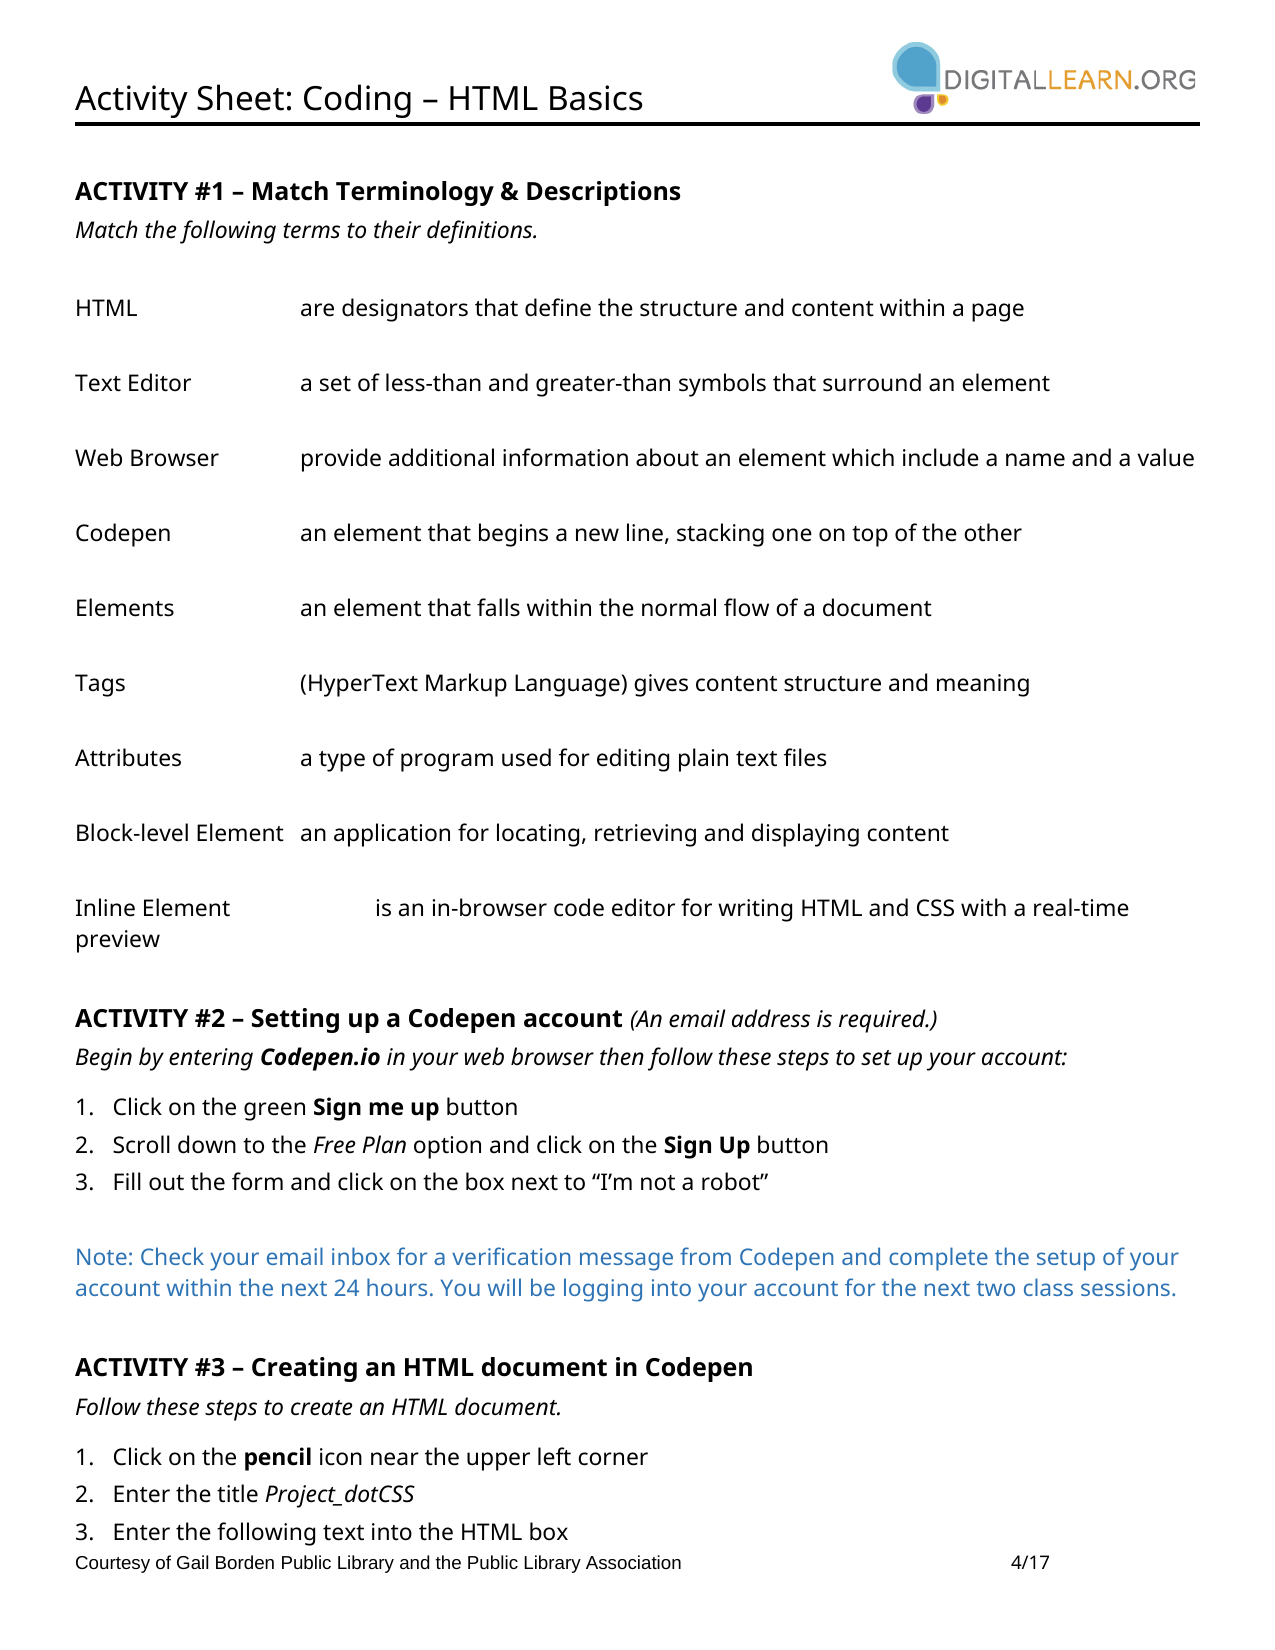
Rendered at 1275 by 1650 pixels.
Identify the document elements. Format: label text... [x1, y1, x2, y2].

text ACTIVITY #2 – Setting up a Codepen account (An email address is required.) [75, 1001, 1200, 1035]
text Web Browser provide additional information about an element which include a name and a value [75, 442, 1200, 473]
text Codepen an element that begins a new line, stacking one on top of the other [75, 517, 1200, 548]
text Note: Check your email inbox for a verification message from Codepen and complete the setup of your account within the next 24 hours. You will be logging into your account for the next two class sessions. [75, 1241, 1200, 1303]
text Text Editor a set of less-than and greater-than symbols that surround an element [75, 367, 1200, 398]
list Scroll down to the Free Plan option and click on the Sign Up button [75, 1128, 1200, 1160]
list Enter the title Project_dotCSS [75, 1478, 1200, 1509]
text Block-level Element an application for locating, retrieving and displaying content [75, 817, 1200, 848]
text Inline Element is an in-browser code editor for writing HTML and CSS with a real-time preview [75, 892, 1200, 954]
text Activity Sheet: Coding – HTML Basics [75, 75, 1200, 122]
text HTML are designators that define the structure and content within a page [75, 292, 1200, 323]
list Click on the pencil icon near the upper left corner [75, 1440, 1200, 1472]
list Enter the following text into the HTML box [75, 1515, 1200, 1547]
text Elements an element that falls within the normal flow of a document [75, 592, 1200, 623]
text ACTIVITY #1 – Match Terminology & Descriptions [75, 173, 1200, 208]
text Match the following terms to their definitions. [75, 214, 1200, 245]
list Click on the green Sign me up button [75, 1091, 1200, 1122]
text Follow these steps to create an HTML document. [75, 1390, 1200, 1422]
text Begin by entering Codepen.io in your web browser then follow these steps to set up your account: [75, 1041, 1200, 1072]
text ACTIVITY #3 – Creating an HTML document in Codepen [75, 1350, 1200, 1384]
list Fill out the form and click on the box next to “I’m not a robot” [75, 1166, 1200, 1197]
picture [892, 42, 1196, 114]
text Attributes a type of program used for editing plain text files [75, 742, 1200, 773]
text Tags (HyperText Markup Language) gives content structure and meaning [75, 667, 1200, 698]
